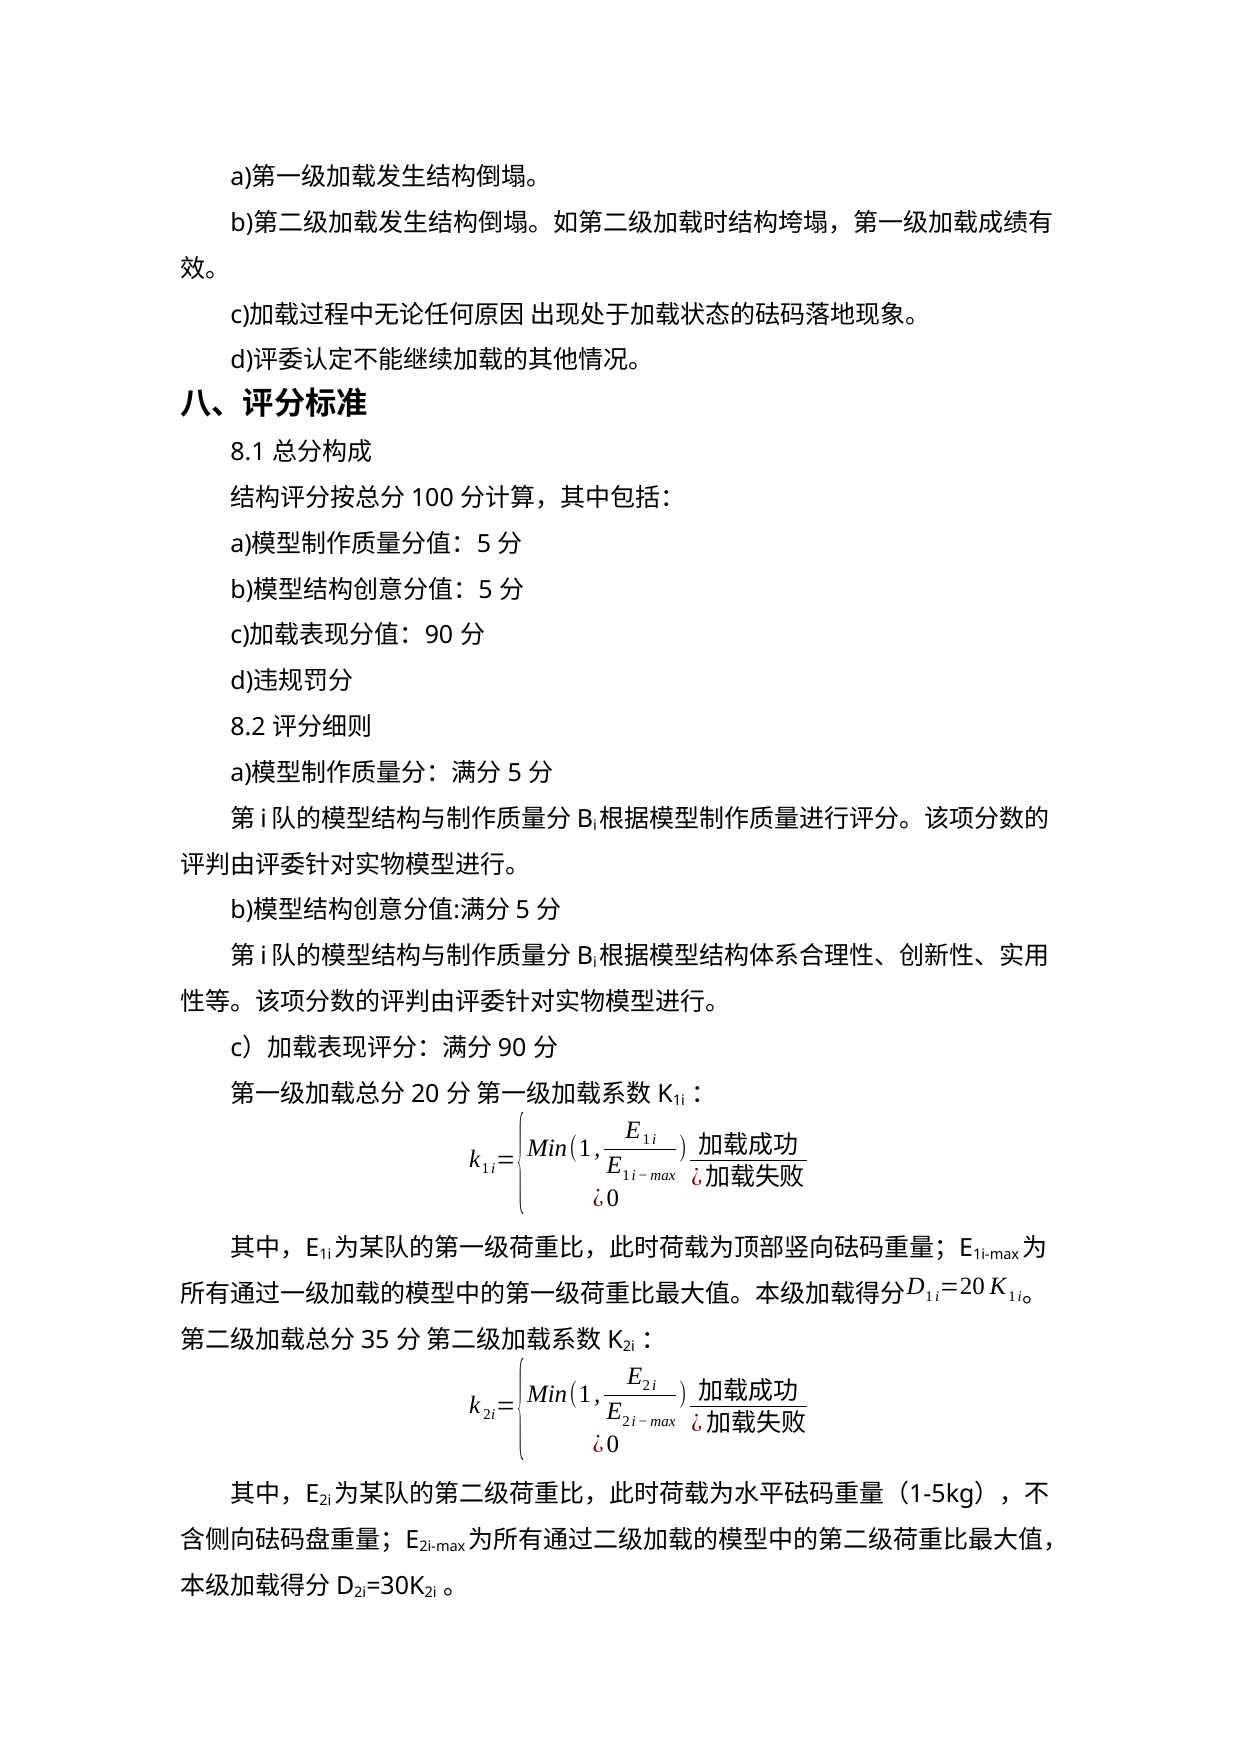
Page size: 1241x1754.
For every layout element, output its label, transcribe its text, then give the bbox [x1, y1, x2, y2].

text 第一级加载总分 20 分 第一级加载系数 K1i ： [180, 1066, 1061, 1111]
text 第i队的模型结构与制作质量分Bi根据模型制作质量进行评分。该项分数的评判由评委针对实物模型进行。 [180, 791, 1061, 882]
text c)加载过程中无论任何原因 出现处于加载状态的砝码落地现象。 [180, 286, 1061, 332]
text 8.1 总分构成 [180, 424, 1061, 470]
text a)第一级加载发生结构倒塌。 [180, 149, 1061, 195]
text c)加载表现分值：90 分 [180, 607, 1061, 653]
text d)违规罚分 [180, 653, 1061, 699]
text b)第二级加载发生结构倒塌。如第二级加载时结构垮塌，第一级加载成绩有效。 [180, 195, 1061, 286]
text 八、评分标准 [180, 378, 1061, 424]
text 结构评分按总分 100 分计算，其中包括： [180, 470, 1061, 516]
text b)模型结构创意分值:满分 5 分 [180, 882, 1061, 928]
text 8.2 评分细则 [180, 699, 1061, 745]
text d)评委认定不能继续加载的其他情况。 [180, 332, 1061, 378]
text a)模型制作质量分值：5 分 [180, 516, 1061, 561]
text b)模型结构创意分值：5 分 [180, 561, 1061, 607]
text c）加载表现评分：满分 90 分 [180, 1020, 1061, 1066]
text 第i队的模型结构与制作质量分Bi根据模型结构体系合理性、创新性、实用性等。该项分数的评判由评委针对实物模型进行。 [180, 928, 1061, 1020]
text 其中，E2i为某队的第二级荷重比，此时荷载为水平砝码重量（1-5kg），不含侧向砝码盘重量；E2i-max为所有通过二级加载的模型中的第二级荷重比最大值，本级加载得分 D2i=30K2i 。 [180, 1466, 1061, 1603]
text a)模型制作质量分：满分 5 分 [180, 745, 1061, 791]
text 其中，E1i为某队的第一级荷重比，此时荷载为顶部竖向砝码重量；E1i-max 为所有通过一级加载的模型中的第一级荷重比最大值。本级加载得分。第二级加载总分 35 分 第二级加载系数 K2i ： [180, 1220, 1061, 1357]
